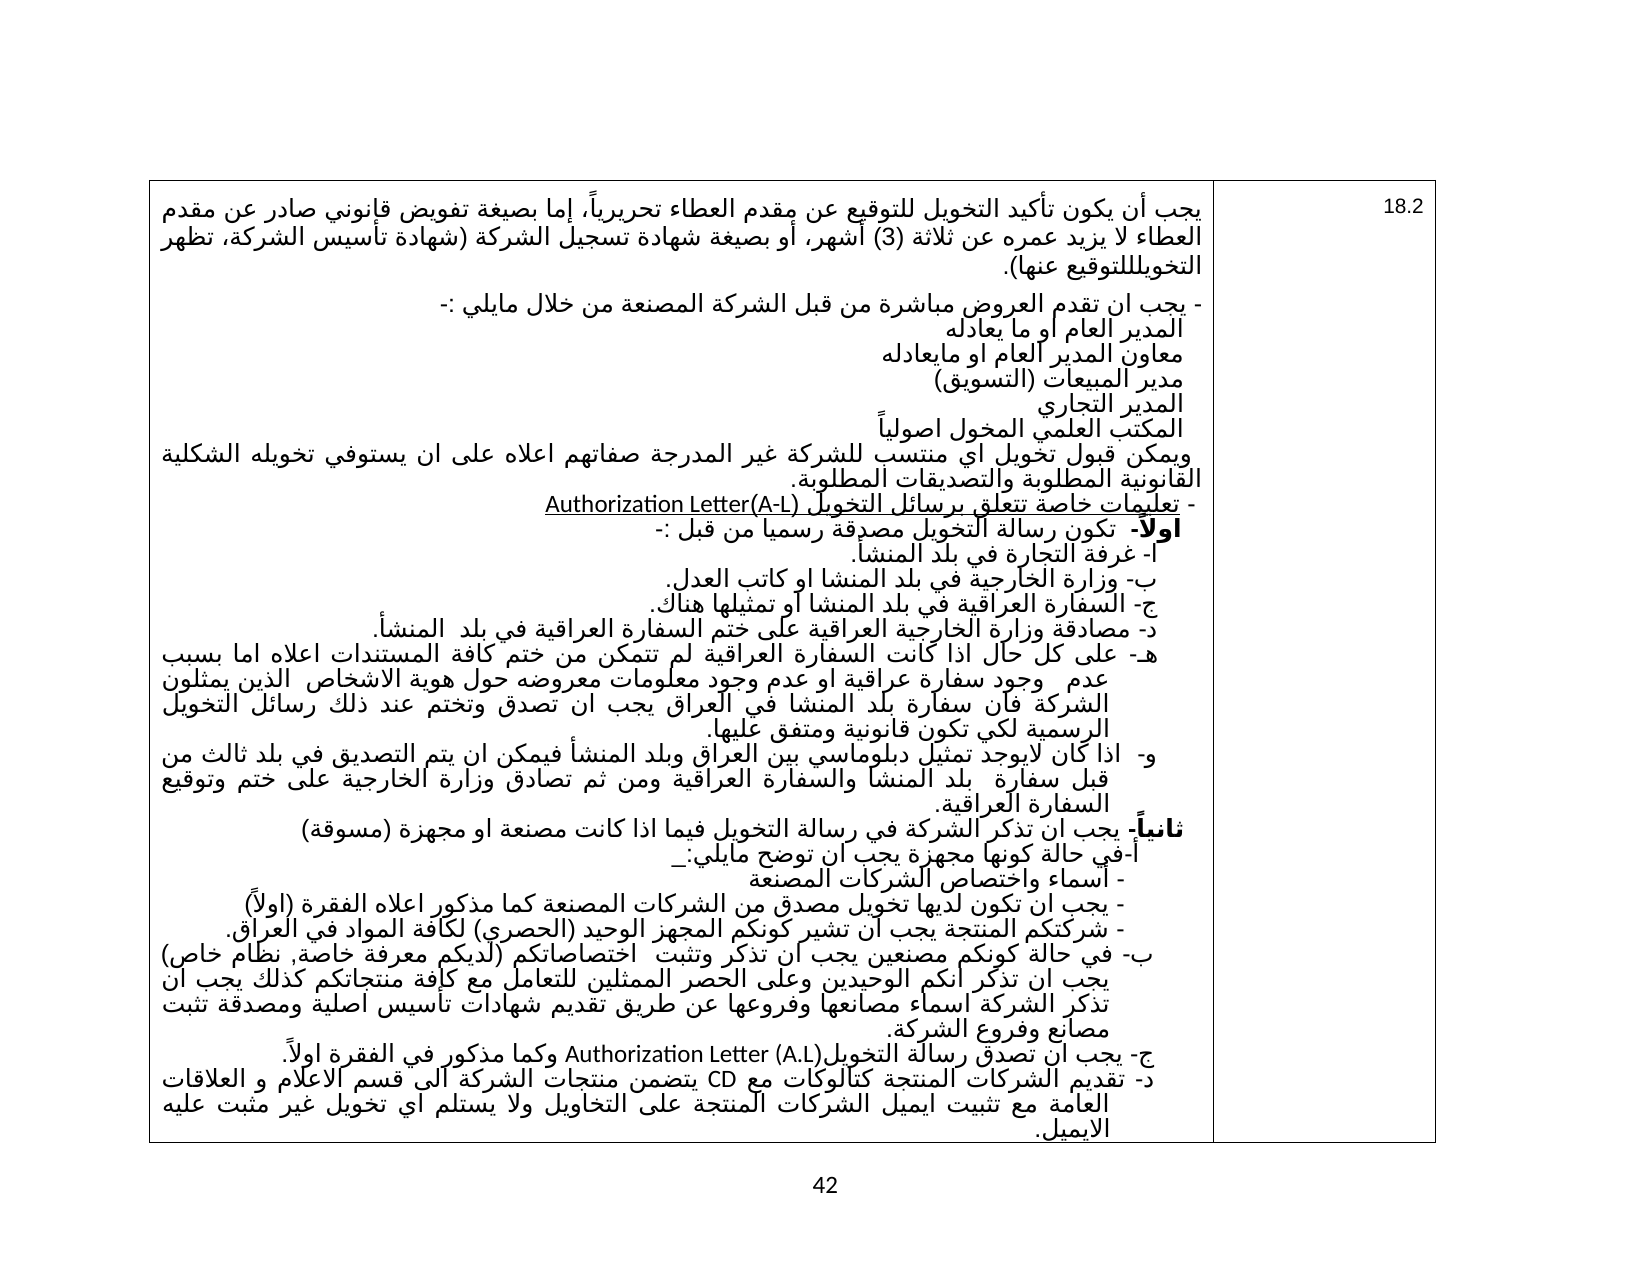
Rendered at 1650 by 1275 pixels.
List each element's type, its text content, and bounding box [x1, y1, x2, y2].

table_cell 18.2 [1214, 181, 1435, 1142]
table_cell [150, 181, 1213, 1142]
